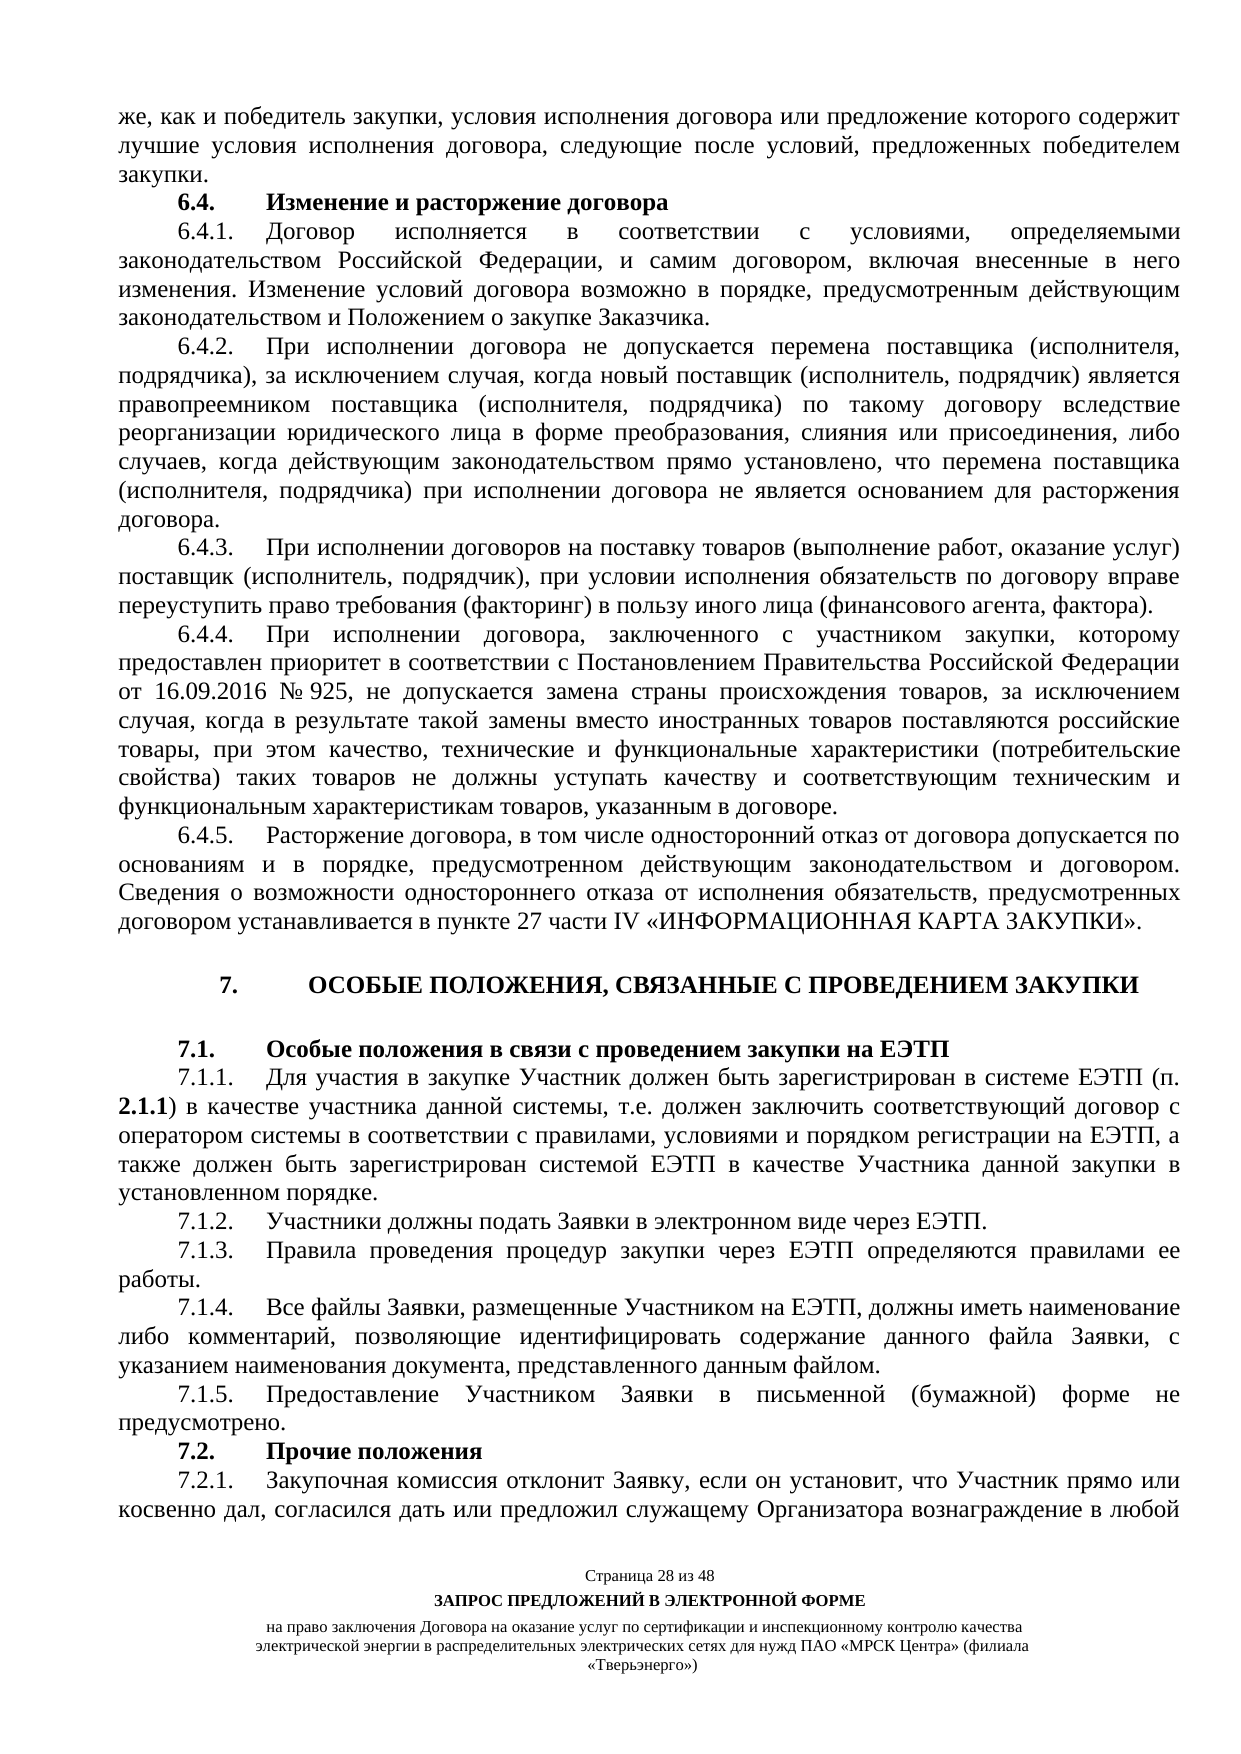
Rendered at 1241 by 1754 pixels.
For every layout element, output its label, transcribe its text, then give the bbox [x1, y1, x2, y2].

subtitle Предоставление Участником Заявки в письменной (бумажной) форме не предусмотрено. [118, 1379, 1181, 1436]
subtitle При исполнении договоров на поставку товаров (выполнение работ, оказание услуг) поставщик (исполнитель, подрядчик), при условии исполнения обязательств по договору вправе переуступить право требования (факторинг) в пользу иного лица (финансового агента, фактора). [118, 532, 1181, 619]
subtitle ОСОБЫЕ ПОЛОЖЕНИЯ, СВЯЗАННЫЕ С ПРОВЕДЕНИЕМ ЗАКУПКИ [118, 970, 1181, 999]
subtitle При исполнении договора не допускается перемена поставщика (исполнителя, подрядчика), за исключением случая, когда новый поставщик (исполнитель, подрядчик) является правопреемником поставщика (исполнителя, подрядчика) по такому договору вследствие реорганизации юридического лица в форме преобразования, слияния или присоединения, либо случаев, когда действующим законодательством прямо установлено, что перемена поставщика (исполнителя, подрядчика) при исполнении договора не является основанием для расторжения договора. [118, 331, 1181, 532]
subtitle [118, 1465, 1181, 1522]
subtitle Все файлы Заявки, размещенные Участником на ЕЭТП, должны иметь наименование либо комментарий, позволяющие идентифицировать содержание данного файла Заявки, с указанием наименования документа, представленного данным файлом. [118, 1292, 1181, 1379]
subtitle Для участия в закупке Участник должен быть зарегистрирован в системе ЕЭТП (п. 2.1.1) в качестве участника данной системы, т.е. должен заключить соответствующий договор с оператором системы в соответствии с правилами, условиями и порядком регистрации на ЕЭТП, а также должен быть зарегистрирован системой ЕЭТП в качестве Участника данной закупки в установленном порядке. [118, 1062, 1181, 1206]
subtitle При исполнении договора, заключенного с участником закупки, которому предоставлен приоритет в соответствии с Постановлением Правительства Российской Федерации от 16.09.2016 № 925, не допускается замена страны происхождения товаров, за исключением случая, когда в результате такой замены вместо иностранных товаров поставляются российские товары, при этом качество, технические и функциональные характеристики (потребительские свойства) таких товаров не должны уступать качеству и соответствующим техническим и функциональным характеристикам товаров, указанным в договоре. [118, 619, 1181, 820]
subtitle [118, 101, 1181, 187]
subtitle Договор исполняется в соответствии с условиями, определяемыми законодательством Российской Федерации, и самим договором, включая внесенные в него изменения. Изменение условий договора возможно в порядке, предусмотренным действующим законодательством и Положением о закупке Заказчика. [118, 216, 1181, 331]
subtitle Участники должны подать Заявки в электронном виде через ЕЭТП. [118, 1206, 1181, 1235]
subtitle Прочие положения [118, 1436, 1181, 1465]
subtitle Особые положения в связи с проведением закупки на ЕЭТП [118, 1034, 1181, 1062]
subtitle Правила проведения процедур закупки через ЕЭТП определяются правилами ее работы. [118, 1235, 1181, 1292]
subtitle Расторжение договора, в том числе односторонний отказ от договора допускается по основаниям и в порядке, предусмотренном действующим законодательством и договором. Сведения о возможности одностороннего отказа от исполнения обязательств, предусмотренных договором устанавливается в пункте 27 части IV «ИНФОРМАЦИОННАЯ КАРТА ЗАКУПКИ». [118, 820, 1181, 935]
subtitle Изменение и расторжение договора [118, 187, 1181, 216]
